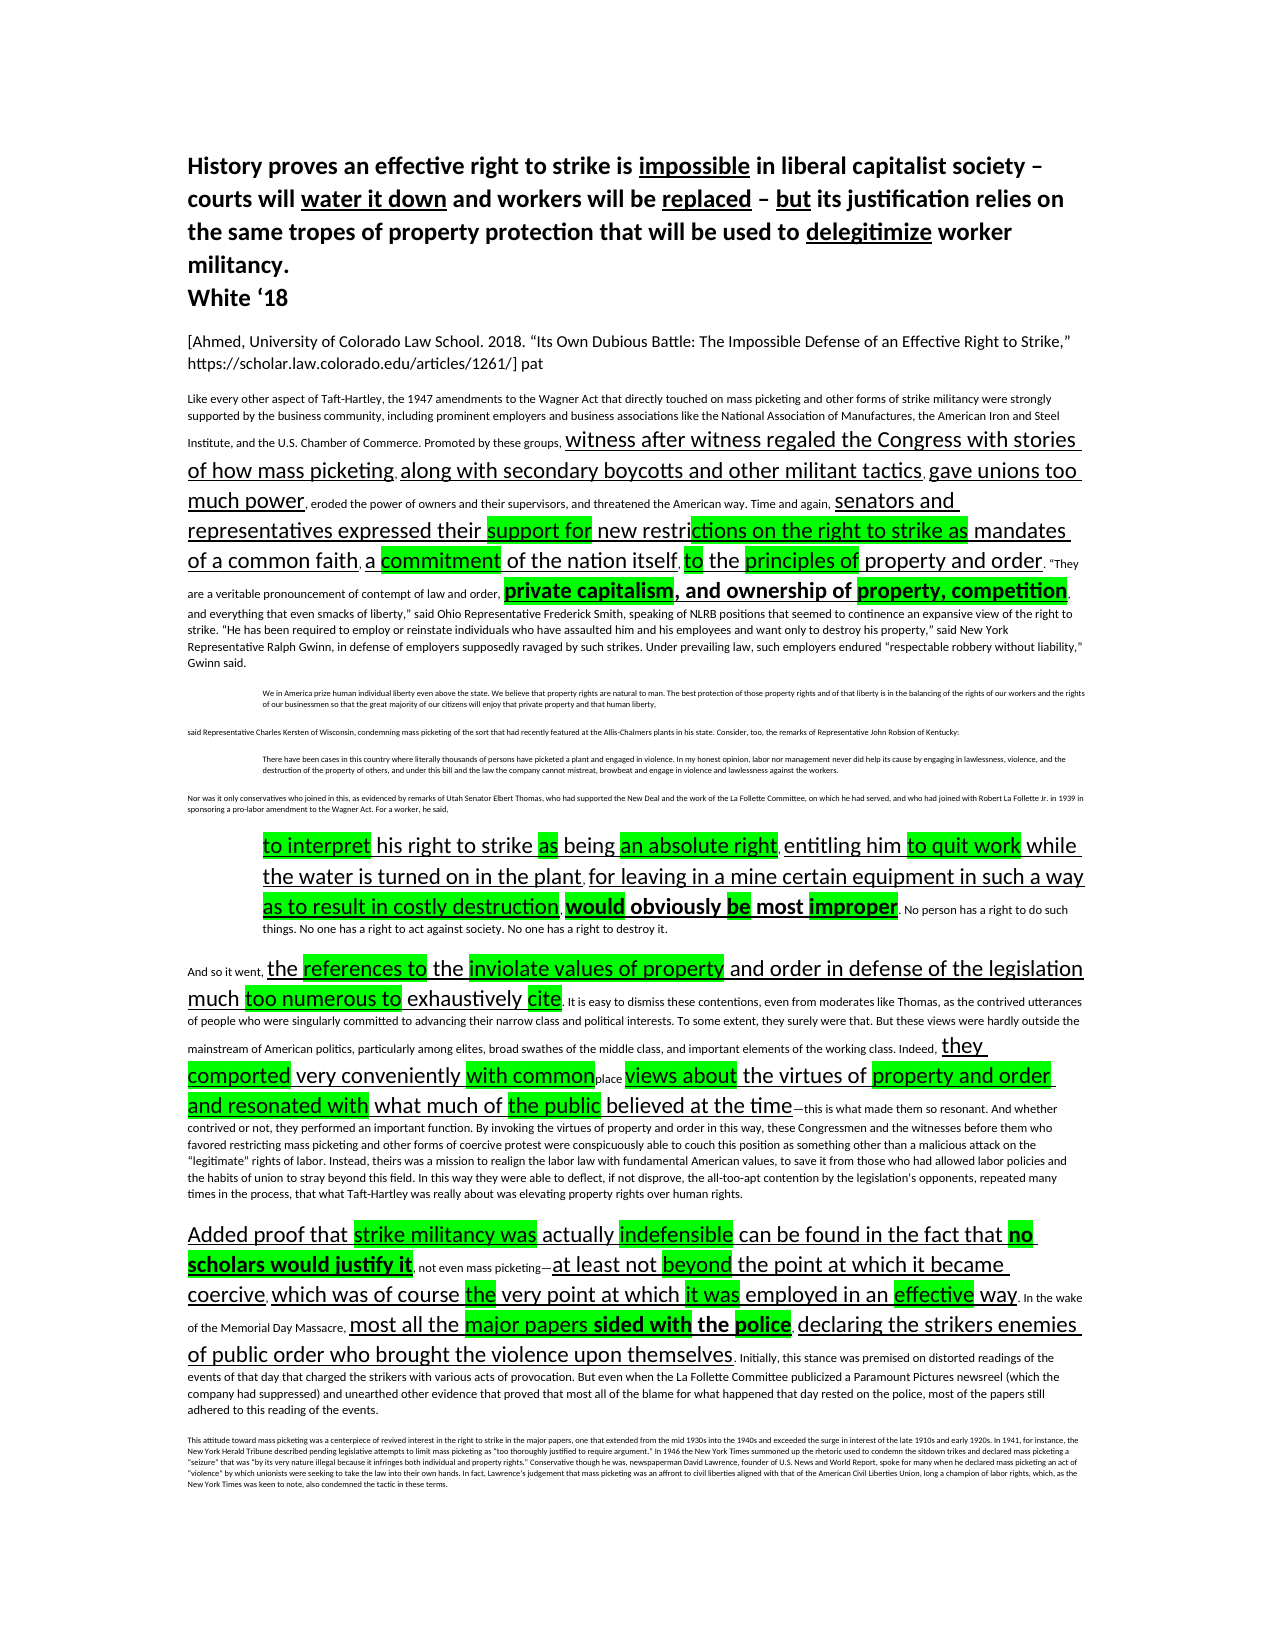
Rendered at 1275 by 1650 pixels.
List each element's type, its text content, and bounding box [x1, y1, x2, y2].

subtitle History proves an effective right to strike is impossible in liberal capitalist society – courts will water it down and workers will be replaced – but its justification relies on the same tropes of property protection that will be used to delegitimize worker militancy. [187, 150, 1087, 279]
text And so it went, the references to the inviolate values of property and order in defense of the legislation much too numerous to exhaustively cite. It is easy to dismiss these contentions, even from moderates like Thomas, as the contrived utterances of people who were singularly committed to advancing their narrow class and political interests. To some extent, they surely were that. But these views were hardly outside the mainstream of American politics, particularly among elites, broad swathes of the middle class, and important elements of the working class. Indeed, they comported very conveniently with commonplace views about the virtues of property and order and resonated with what much of the public believed at the time—this is what made them so resonant. And whether contrived or not, they performed an important function. By invoking the virtues of property and order in this way, these Congressmen and the witnesses before them who favored restricting mass picketing and other forms of coercive protest were conspicuously able to couch this position as something other than a malicious attack on the “legitimate” rights of labor. Instead, theirs was a mission to realign the labor law with fundamental American values, to save it from those who had allowed labor policies and the habits of union to stray beyond this field. In this way they were able to deflect, if not disprove, the all-too-apt contention by the legislation’s opponents, repeated many times in the process, that what Taft-Hartley was really about was elevating property rights over human rights. [187, 954, 1087, 1202]
text to interpret his right to strike as being an absolute right, entitling him to quit work while the water is turned on in the plant, for leaving in a mine certain equipment in such a way as to result in costly destruction, would obviously be most improper. No person has a right to do such things. No one has a right to act against society. No one has a right to destroy it. [262, 832, 1087, 936]
text [Ahmed, University of Colorado Law School. 2018. “Its Own Dubious Battle: The Impossible Defense of an Effective Right to Strike,” https://scholar.law.colorado.edu/articles/1261/] pat [187, 331, 1087, 373]
text White ‘18 [187, 282, 1087, 312]
text Added proof that strike militancy was actually indefensible can be found in the fact that no scholars would justify it, not even mass picketing—at least not beyond the point at which it became coercive, which was of course the very point at which it was employed in an effective way. In the wake of the Memorial Day Massacre, most all the major papers sided with the police, declaring the strikers enemies of public order who brought the violence upon themselves. Initially, this stance was premised on distorted readings of the events of that day that charged the strikers with various acts of provocation. But even when the La Follette Committee publicized a Paramount Pictures newsreel (which the company had suppressed) and unearthed other evidence that proved that most all of the blame for what happened that day rested on the police, most of the papers still adhered to this reading of the events. [187, 1220, 1087, 1418]
text Like every other aspect of Taft-Hartley, the 1947 amendments to the Wagner Act that directly touched on mass picketing and other forms of strike militancy were strongly supported by the business community, including prominent employers and business associations like the National Association of Manufactures, the American Iron and Steel Institute, and the U.S. Chamber of Commerce. Promoted by these groups, witness after witness regaled the Congress with stories of how mass picketing, along with secondary boycotts and other militant tactics, gave unions too much power, eroded the power of owners and their supervisors, and threatened the American way. Time and again, senators and representatives expressed their support for new restrictions on the right to strike as mandates of a common faith, a commitment of the nation itself, to the principles of property and order. “They are a veritable pronouncement of contempt of law and order, private capitalism, and ownership of property, competition, and everything that even smacks of liberty,” said Ohio Representative Frederick Smith, speaking of NLRB positions that seemed to continence an expansive view of the right to strike. “He has been required to employ or reinstate individuals who have assaulted him and his employees and want only to destroy his property,” said New York Representative Ralph Gwinn, in defense of employers supposedly ravaged by such strikes. Under prevailing law, such employers endured “respectable robbery without liability,” Gwinn said. [187, 392, 1087, 671]
